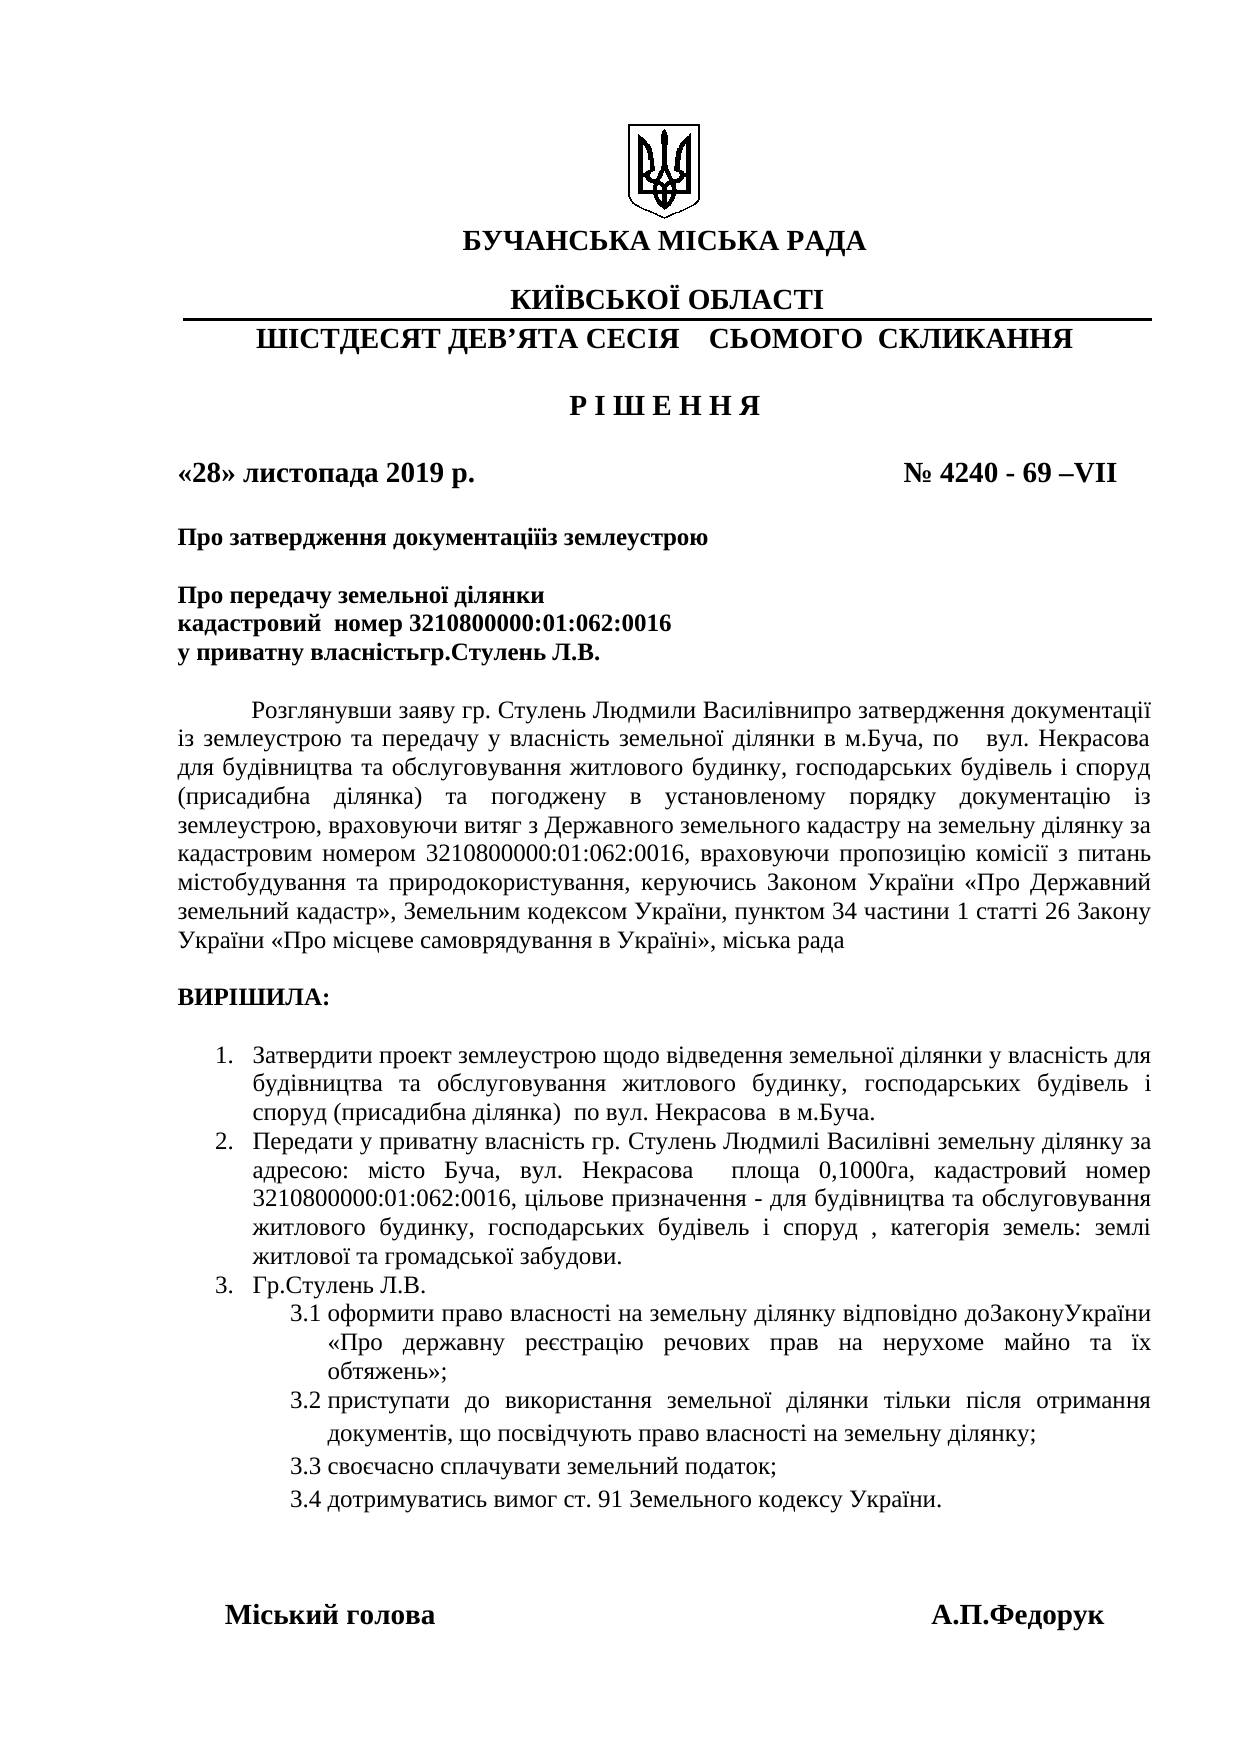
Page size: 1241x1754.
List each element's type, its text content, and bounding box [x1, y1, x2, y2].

text Р І Ш Е Н Н Я [177, 388, 1152, 422]
text Міський голова А.П.Федорук [177, 1597, 1152, 1631]
list приступати до використання земельної ділянки тільки після отримання документів, що посвідчують право власності на земельну ділянку; [290, 1385, 1152, 1446]
text ШІСТДЕСЯТ ДЕВ’ЯТА СЕСІЯ СЬОМОГО СКЛИКАННЯ [177, 321, 1152, 354]
list Гр.Стулень Л.В. [215, 1270, 1152, 1298]
text Про затвердження документаціїіз землеустрою [177, 522, 1152, 551]
list оформити право власності на земельну ділянку відповідно доЗаконуУкраїни «Про державну реєстрацію речових прав на нерухоме майно та їх обтяжень»; [290, 1298, 1152, 1385]
list Передати у приватну власність гр. Стулень Людмилі Василівні земельну ділянку за адресою: місто Буча, вул. Некрасова площа 0,1000га, кадастровий номер 3210800000:01:062:0016, цільове призначення - для будівництва та обслуговування житлового будинку, господарських будівель і споруд , категорія земель: землі житлової та громадської забудови. [215, 1126, 1152, 1270]
text КИЇВСЬКОЇ ОБЛАСТІ [183, 282, 1152, 318]
list Затвердити проект землеустрою щодо відведення земельної ділянки у власність для будівництва та обслуговування житлового будинку, господарських будівель і споруд (присадибна ділянка) по вул. Некрасова в м.Буча. [215, 1040, 1152, 1126]
list дотримуватись вимог ст. 91 Земельного кодексу України. [290, 1484, 1152, 1512]
text «28» листопада 2019 р. № 4240 - 69 –VІІ [177, 455, 1152, 489]
list своєчасно сплачувати земельний податок; [290, 1451, 1152, 1479]
text Розглянувши заяву гр. Стулень Людмили Василівнипро затвердження документації із землеустрою та передачу у власність земельної ділянки в м.Буча, по вул. Некрасова для будівництва та обслуговування житлового будинку, господарських будівель і споруд (присадибна ділянка) та погоджену в установленому порядку документацію із землеустрою, враховуючи витяг з Державного земельного кадастру на земельну ділянку за кадастровим номером 3210800000:01:062:0016, враховуючи пропозицію комісії з питань містобудування та природокористування, керуючись Законом України «Про Державний земельний кадастр», Земельним кодексом України, пунктом 34 частини 1 статті 26 Закону України «Про місцеве самоврядування в Україні», міська рада [177, 695, 1152, 953]
text Про передачу земельної ділянки [177, 580, 1152, 608]
text ВИРІШИЛА: [177, 982, 1152, 1011]
text у приватну власністьгр.Стулень Л.В. [177, 637, 1152, 666]
text кадастровий номер 3210800000:01:062:0016 [177, 608, 1152, 637]
text БУЧАНСЬКА МІСЬКА РАДА [177, 223, 1152, 256]
